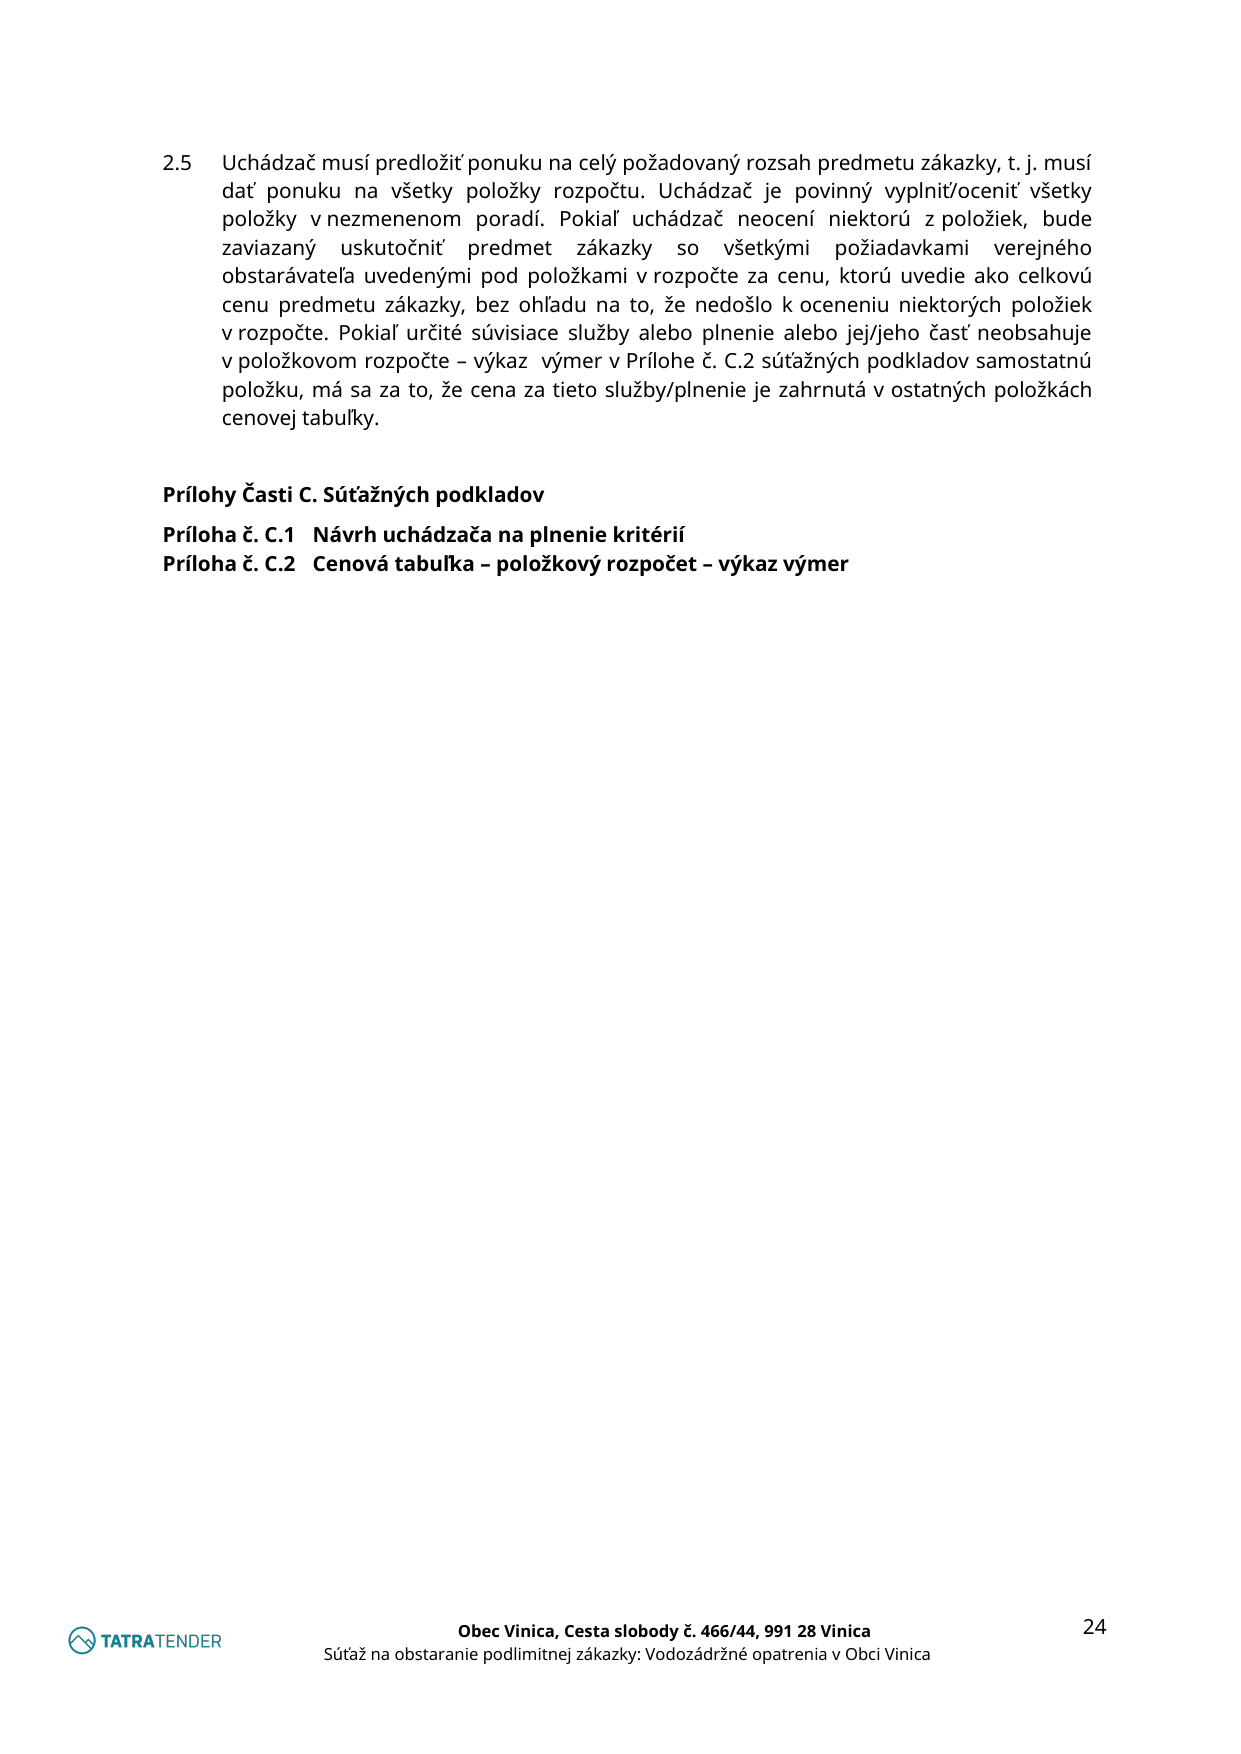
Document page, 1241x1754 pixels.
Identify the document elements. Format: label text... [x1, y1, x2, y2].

picture [61, 1614, 234, 1666]
text Príloha č. C.1 Návrh uchádzača na plnenie kritérií [162, 521, 1093, 549]
text Prílohy Časti C. Súťažných podkladov [162, 480, 1093, 508]
text Príloha č. C.2 Cenová tabuľka – položkový rozpočet – výkaz výmer [162, 549, 1093, 577]
subtitle Uchádzač musí predložiť ponuku na celý požadovaný rozsah predmetu zákazky, t. j. musí dať ponuku na všetky položky rozpočtu. Uchádzač je povinný vyplniť/oceniť všetky položky v nezmenenom poradí. Pokiaľ uchádzač neocení niektorú z položiek, bude zaviazaný uskutočniť predmet zákazky so všetkými požiadavkami verejného obstarávateľa uvedenými pod položkami v rozpočte za cenu, ktorú uvedie ako celkovú cenu predmetu zákazky, bez ohľadu na to, že nedošlo k oceneniu niektorých položiek v rozpočte. Pokiaľ určité súvisiace služby alebo plnenie alebo jej/jeho časť neobsahuje v položkovom rozpočte – výkaz výmer v Prílohe č. C.2 súťažných podkladov samostatnú položku, má sa za to, že cena za tieto služby/plnenie je zahrnutá v ostatných položkách cenovej tabuľky. [162, 148, 1093, 432]
